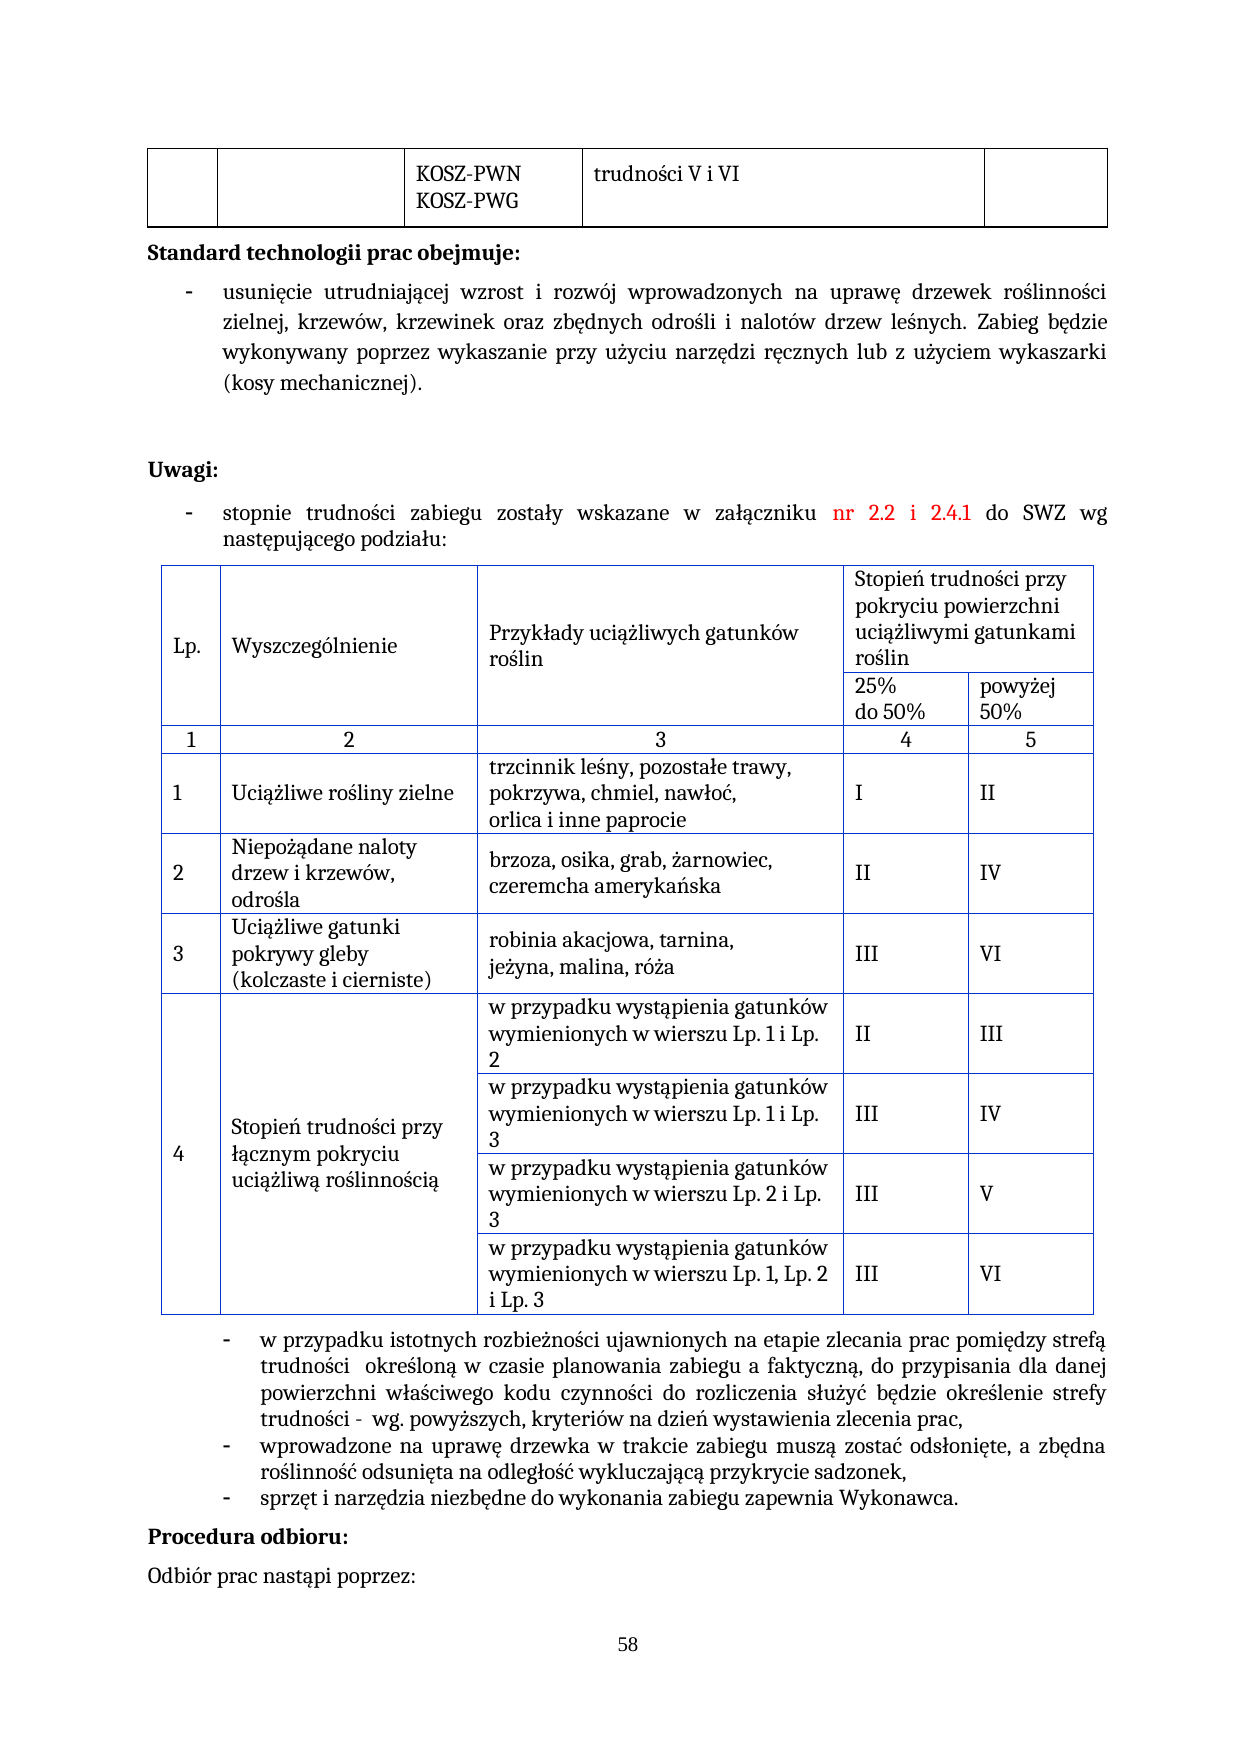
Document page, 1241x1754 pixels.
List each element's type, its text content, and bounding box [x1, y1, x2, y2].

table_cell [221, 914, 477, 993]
text Standard technologii prac obejmuje: [148, 240, 1107, 266]
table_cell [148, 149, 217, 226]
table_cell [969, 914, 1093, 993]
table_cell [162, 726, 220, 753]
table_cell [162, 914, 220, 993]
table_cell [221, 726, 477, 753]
text Uwagi: [148, 457, 1107, 483]
list stopnie trudności zabiegu zostały wskazane w załączniku nr 2.2 i 2.4.1 do SWZ wg następującego podziału: [185, 500, 1107, 553]
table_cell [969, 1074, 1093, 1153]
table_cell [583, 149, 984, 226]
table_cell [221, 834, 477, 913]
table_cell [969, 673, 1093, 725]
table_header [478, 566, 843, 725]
text Procedura odbioru: [148, 1524, 1107, 1550]
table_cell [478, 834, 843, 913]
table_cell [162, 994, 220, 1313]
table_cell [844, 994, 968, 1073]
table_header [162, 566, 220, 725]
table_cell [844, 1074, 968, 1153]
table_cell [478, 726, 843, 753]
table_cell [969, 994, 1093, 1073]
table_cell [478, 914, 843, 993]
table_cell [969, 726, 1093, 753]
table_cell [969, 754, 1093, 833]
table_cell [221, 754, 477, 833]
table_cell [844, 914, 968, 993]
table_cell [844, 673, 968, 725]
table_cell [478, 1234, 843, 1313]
text Odbiór prac nastąpi poprzez: [148, 1563, 1107, 1589]
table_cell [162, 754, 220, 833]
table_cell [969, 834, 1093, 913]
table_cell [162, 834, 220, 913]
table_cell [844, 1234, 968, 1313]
list usunięcie utrudniającej wzrost i rozwój wprowadzonych na uprawę drzewek roślinności zielnej, krzewów, krzewinek oraz zbędnych odrośli i nalotów drzew leśnych. Zabieg będzie wykonywany poprzez wykaszanie przy użyciu narzędzi ręcznych lub z użyciem wykaszarki (kosy mechanicznej). [185, 279, 1107, 396]
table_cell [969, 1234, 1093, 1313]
list w przypadku istotnych rozbieżności ujawnionych na etapie zlecania prac pomiędzy strefą trudności określoną w czasie planowania zabiegu a faktyczną, do przypisania dla danej powierzchni właściwego kodu czynności do rozliczenia służyć będzie określenie strefy trudności - wg. powyższych, kryteriów na dzień wystawienia zlecenia prac, [223, 1327, 1107, 1432]
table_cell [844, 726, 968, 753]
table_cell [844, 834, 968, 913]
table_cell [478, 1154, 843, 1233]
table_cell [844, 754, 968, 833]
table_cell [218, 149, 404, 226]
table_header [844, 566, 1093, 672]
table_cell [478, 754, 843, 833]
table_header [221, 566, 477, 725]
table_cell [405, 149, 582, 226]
list wprowadzone na uprawę drzewka w trakcie zabiegu muszą zostać odsłonięte, a zbędna roślinność odsunięta na odległość wykluczającą przykrycie sadzonek, [223, 1432, 1107, 1485]
list sprzęt i narzędzia niezbędne do wykonania zabiegu zapewnia Wykonawca. [223, 1485, 1107, 1511]
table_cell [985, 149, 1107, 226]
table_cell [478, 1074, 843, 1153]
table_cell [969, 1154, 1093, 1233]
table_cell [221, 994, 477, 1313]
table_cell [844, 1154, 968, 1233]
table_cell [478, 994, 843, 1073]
